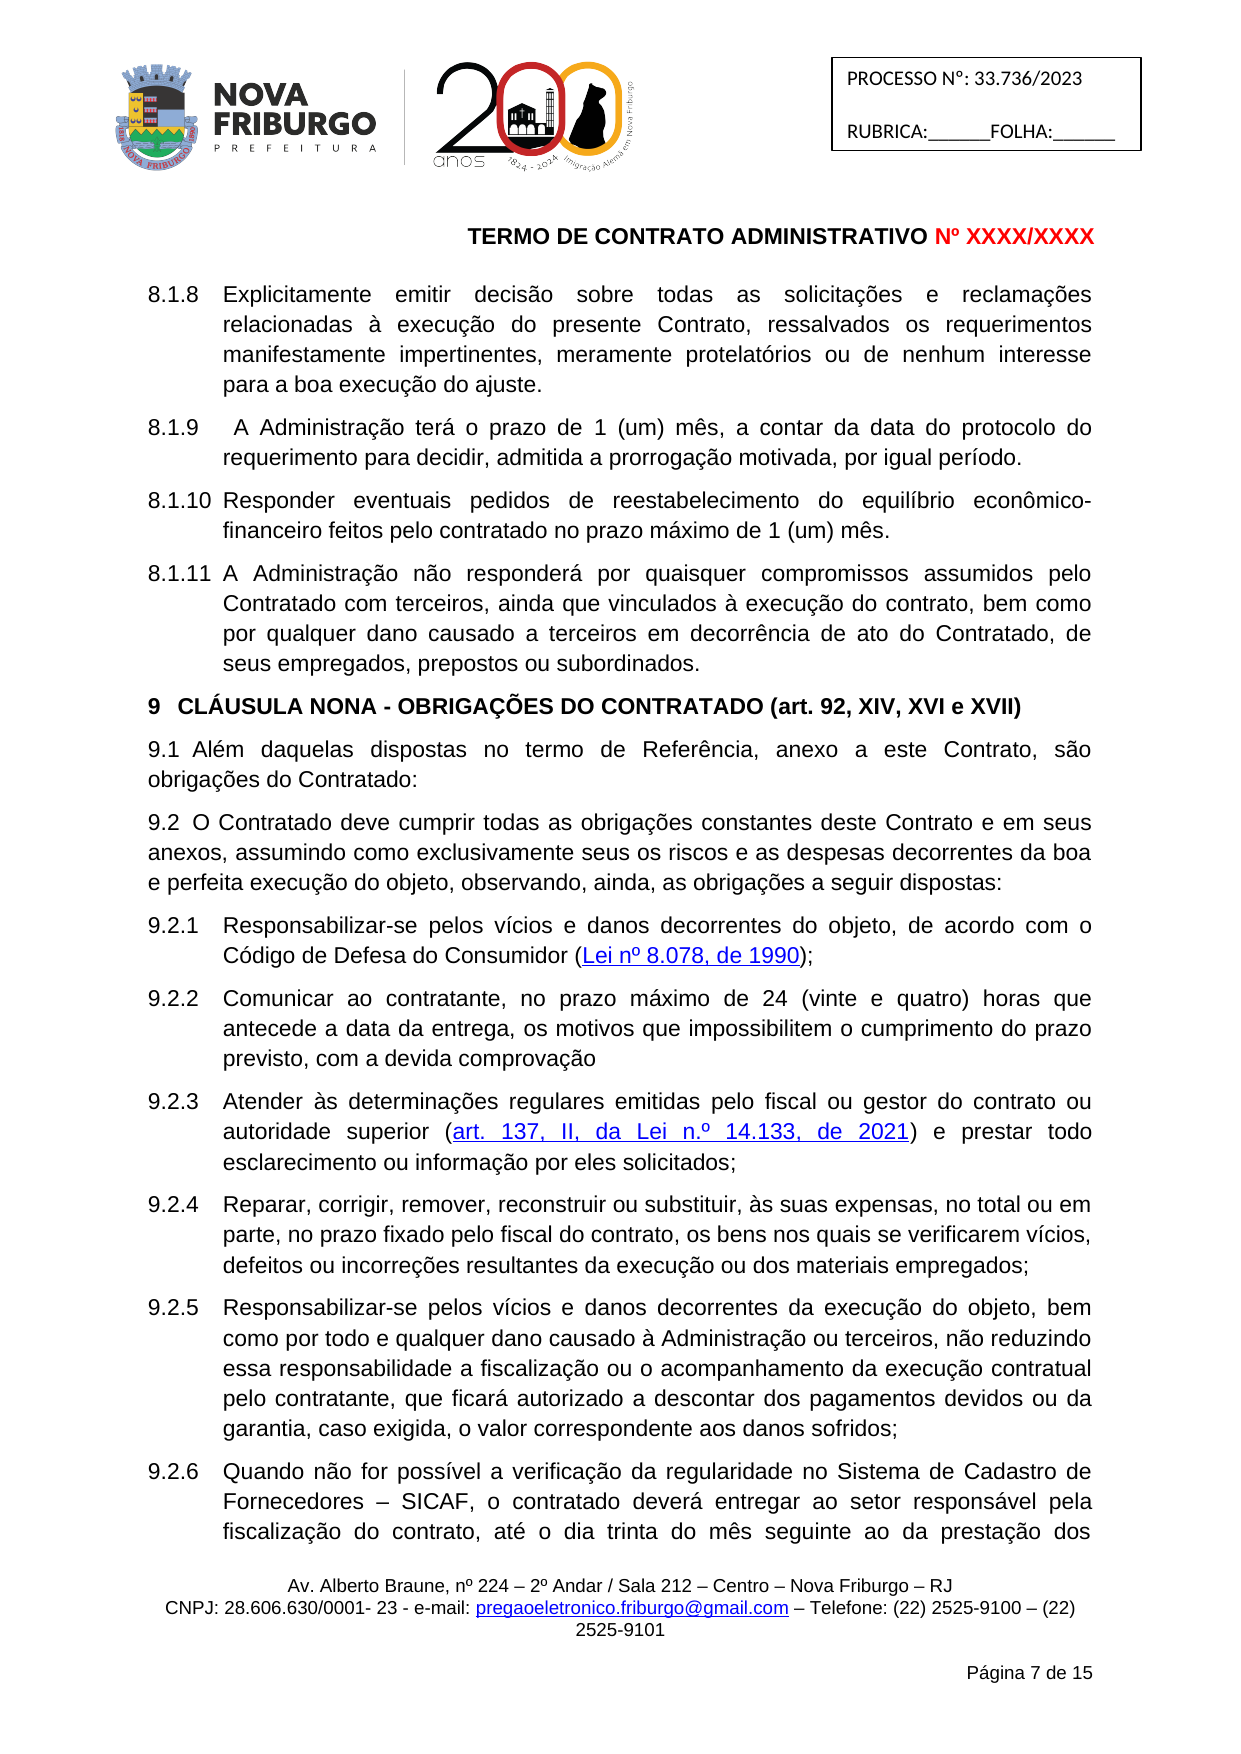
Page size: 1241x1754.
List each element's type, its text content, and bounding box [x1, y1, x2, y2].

list Responsabilizar-se pelos vícios e danos decorrentes do objeto, de acordo com o Código de Defesa do Consumidor (Lei nº 8.078, de 1990); [148, 912, 1092, 968]
list Responsabilizar-se pelos vícios e danos decorrentes da execução do objeto, bem como por todo e qualquer dano causado à Administração ou terceiros, não reduzindo essa responsabilidade a fiscalização ou o acompanhamento da execução contratual pelo contratante, que ficará autorizado a descontar dos pagamentos devidos ou da garantia, caso exigida, o valor correspondente aos danos sofridos; [148, 1294, 1092, 1441]
list A Administração terá o prazo de 1 (um) mês, a contar da data do protocolo do requerimento para decidir, admitida a prorrogação motivada, por igual período. [148, 414, 1092, 471]
list Responder eventuais pedidos de reestabelecimento do equilíbrio econômico-financeiro feitos pelo contratado no prazo máximo de 1 (um) mês. [148, 487, 1092, 543]
list Atender às determinações regulares emitidas pelo fiscal ou gestor do contrato ou autoridade superior (art. 137, II, da Lei n.º 14.133, de 2021) e prestar todo esclarecimento ou informação por eles solicitados; [148, 1088, 1092, 1175]
list CLÁUSULA NONA - OBRIGAÇÕES DO CONTRATADO (art. 92, XIV, XVI e XVII) [148, 693, 1092, 719]
list A Administração não responderá por quaisquer compromissos assumidos pelo Contratado com terceiros, ainda que vinculados à execução do contrato, bem como por qualquer dano causado a terceiros em decorrência de ato do Contratado, de seus empregados, prepostos ou subordinados. [148, 560, 1092, 677]
list Comunicar ao contratante, no prazo máximo de 24 (vinte e quatro) horas que antecede a data da entrega, os motivos que impossibilitem o cumprimento do prazo previsto, com a devida comprovação [148, 985, 1092, 1072]
list Reparar, corrigir, remover, reconstruir ou substituir, às suas expensas, no total ou em parte, no prazo fixado pelo fiscal do contrato, os bens nos quais se verificarem vícios, defeitos ou incorreções resultantes da execução ou dos materiais empregados; [148, 1191, 1092, 1278]
list O Contratado deve cumprir todas as obrigações constantes deste Contrato e em seus anexos, assumindo como exclusivamente seus os riscos e as despesas decorrentes da boa e perfeita execução do objeto, observando, ainda, as obrigações a seguir dispostas: [148, 809, 1092, 896]
list Além daquelas dispostas no termo de Referência, anexo a este Contrato, são obrigações do Contratado: [148, 736, 1092, 792]
list Explicitamente emitir decisão sobre todas as solicitações e reclamações relacionadas à execução do presente Contrato, ressalvados os requerimentos manifestamente impertinentes, meramente protelatórios ou de nenhum interesse para a boa execução do ajuste. [148, 281, 1092, 398]
picture [88, 29, 666, 200]
